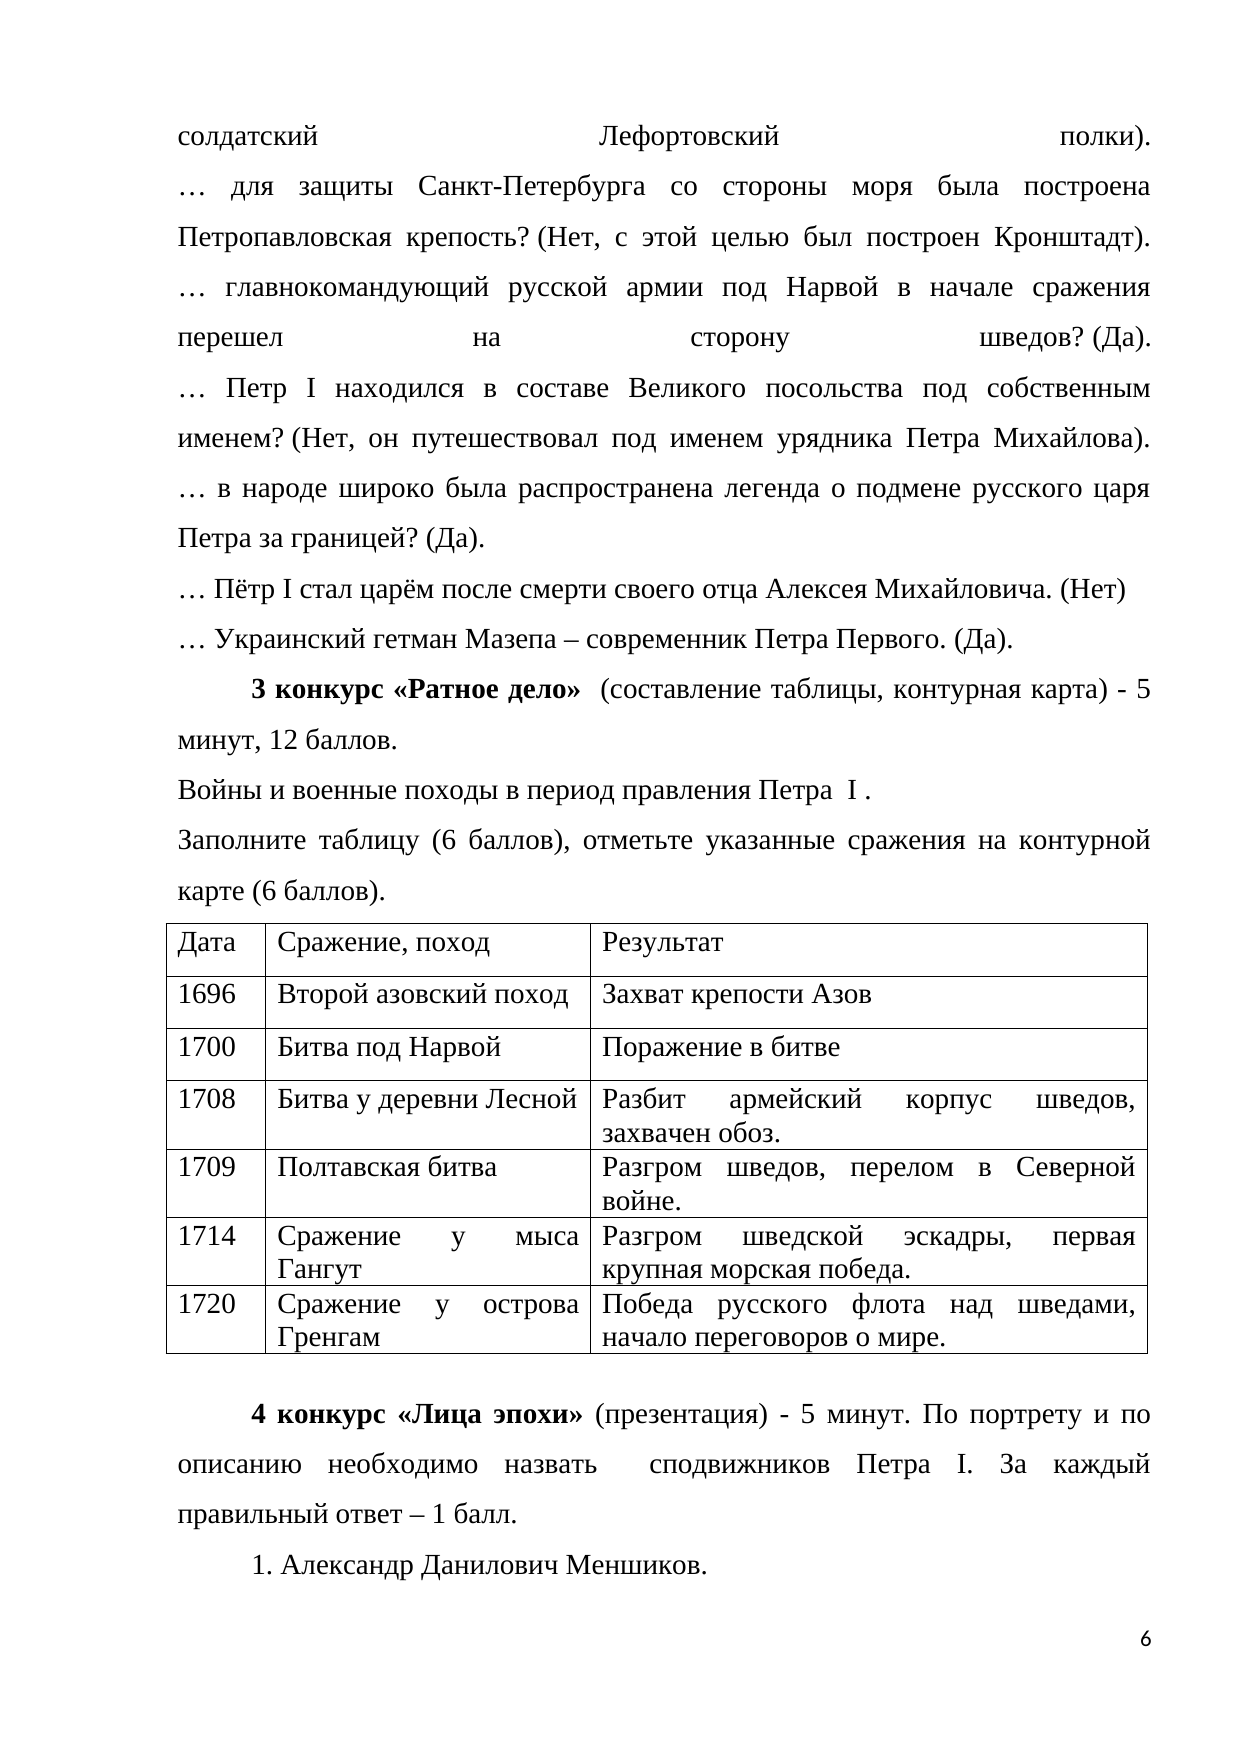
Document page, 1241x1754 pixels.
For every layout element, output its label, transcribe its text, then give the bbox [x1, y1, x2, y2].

table_header Дата [167, 924, 265, 976]
table_cell Захват крепости Азов [591, 977, 1147, 1028]
text 1. Александр Данилович Меншиков. [177, 1547, 1152, 1580]
table_cell 1714 [167, 1218, 265, 1285]
table_cell Разбит армейский корпус шведов, захвачен обоз. [591, 1081, 1147, 1148]
table_cell Битва у деревни Лесной [266, 1081, 590, 1148]
text … Пётр I стал царём после смерти своего отца Алексея Михайловича. (Нет) [177, 571, 1152, 604]
text 4 конкурс «Лица эпохи» (презентация) - 5 минут. По портрету и по описанию необходимо назвать сподвижников Петра I. За каждый правильный ответ – 1 балл. [177, 1396, 1152, 1530]
table_cell 1708 [167, 1081, 265, 1148]
text 3 конкурс «Ратное дело» (составление таблицы, контурная карта) - 5 минут, 12 баллов. [177, 672, 1152, 755]
table_cell 1709 [167, 1150, 265, 1217]
table_cell 1700 [167, 1029, 265, 1080]
table_cell Сражение у острова Гренгам [266, 1286, 590, 1353]
text Войны и военные походы в период правления Петра I . [177, 772, 1152, 806]
table_cell Разгром шведов, перелом в Северной войне. [591, 1150, 1147, 1217]
table_cell Битва под Нарвой [266, 1029, 590, 1080]
table_cell 1720 [167, 1286, 265, 1353]
text Заполните таблицу (6 баллов), отметьте указанные сражения на контурной карте (6 баллов). [177, 822, 1152, 906]
table_header Сражение, поход [266, 924, 590, 976]
table_header Результат [591, 924, 1147, 976]
table_cell Полтавская битва [266, 1150, 590, 1217]
table_cell 1696 [167, 977, 265, 1028]
table_cell Победа русского флота над шведами, начало переговоров о мире. [591, 1286, 1147, 1353]
table_cell Поражение в битве [591, 1029, 1147, 1080]
table_cell Разгром шведской эскадры, первая крупная морская победа. [591, 1218, 1147, 1285]
table_cell Второй азовский поход [266, 977, 590, 1028]
text … Украинский гетман Мазепа – современник Петра Первого. (Да). [177, 621, 1152, 655]
table_cell Сражение у мыса Гангут [266, 1218, 590, 1285]
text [177, 118, 1152, 554]
